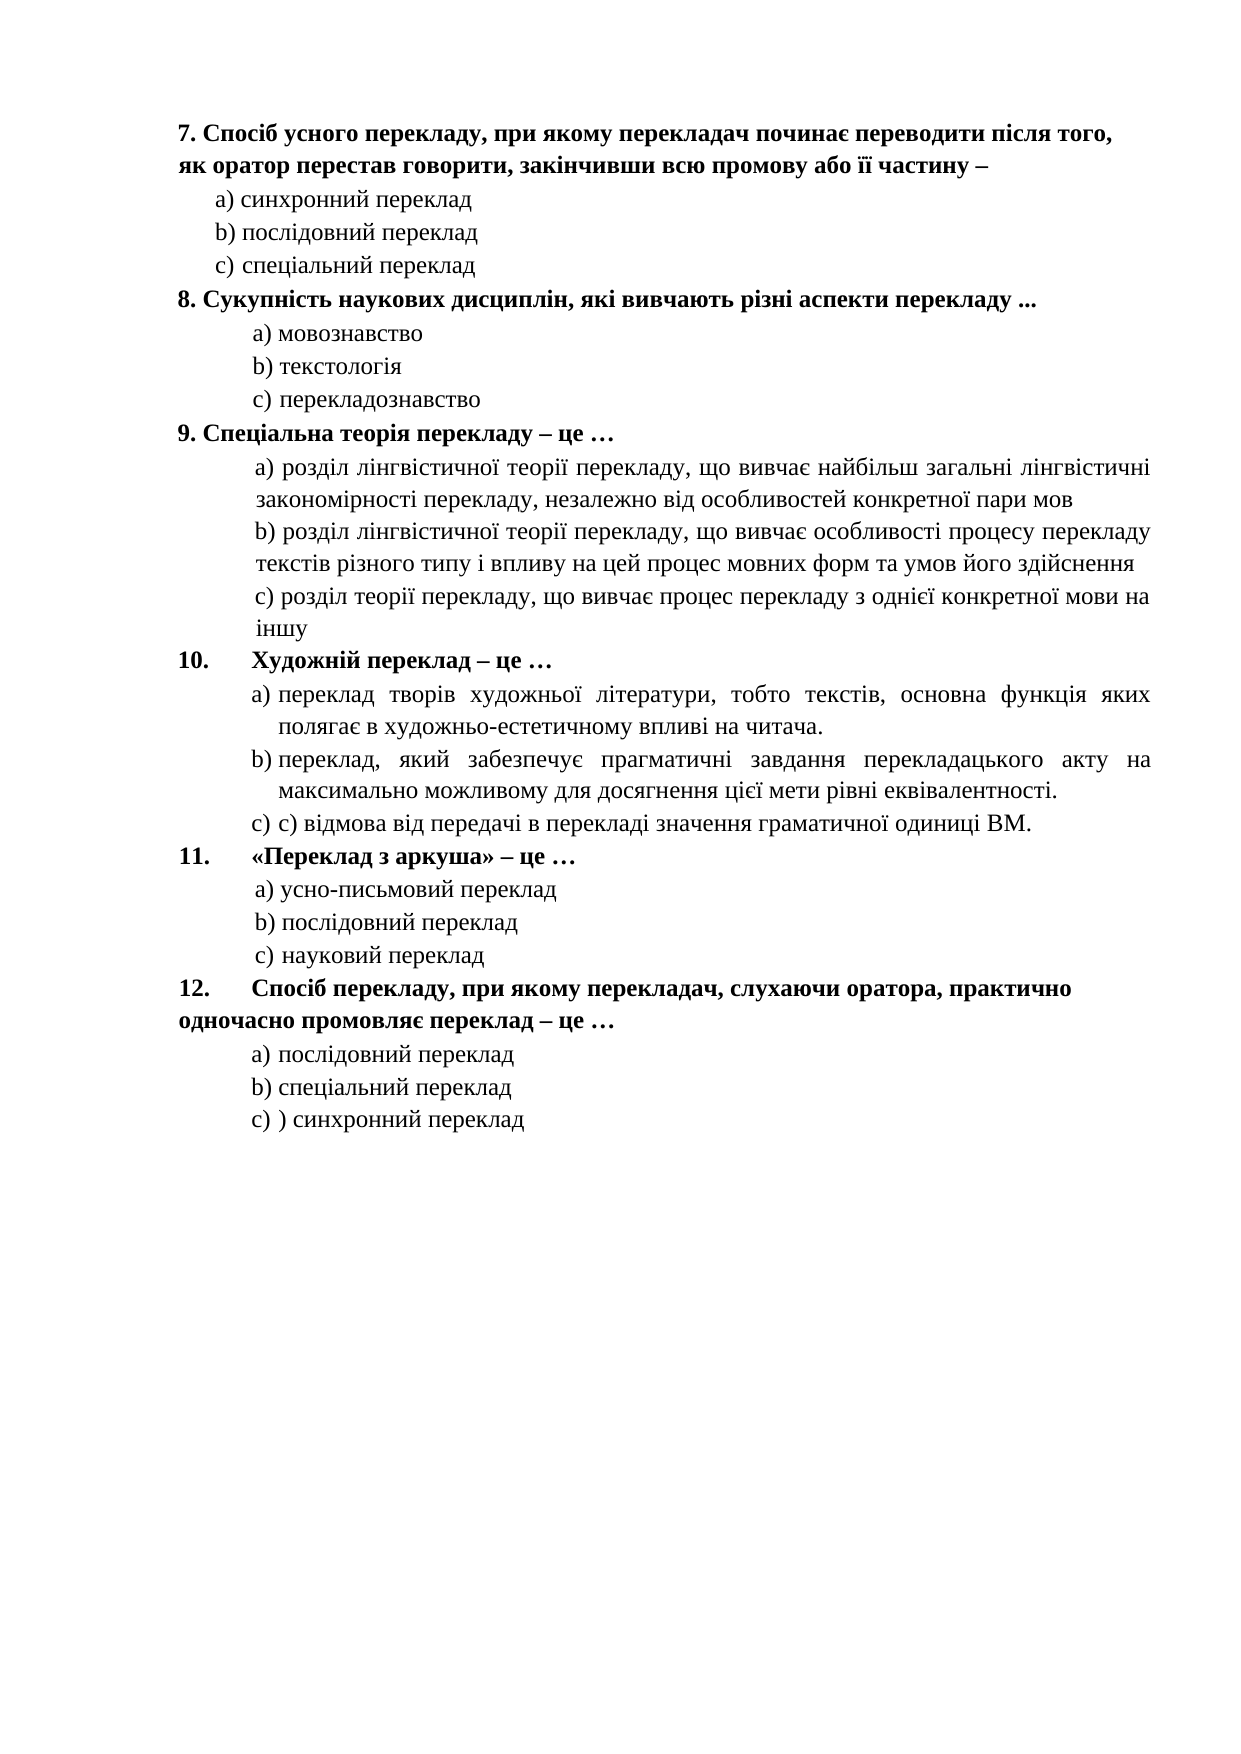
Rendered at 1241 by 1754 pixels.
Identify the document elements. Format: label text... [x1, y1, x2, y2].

list перекладознавство [252, 384, 1152, 413]
list ) синхронний переклад [251, 1104, 1152, 1133]
list послідовний переклад [215, 217, 1152, 246]
list спеціальний переклад [215, 250, 1152, 279]
text а) розділ лінгвістичної теорії перекладу, що вивчає найбільш загальні лінгвістичні закономірності перекладу, незалежно від особливостей конкретної пари мов [254, 452, 1152, 512]
text a) синхронний переклад [177, 184, 1126, 213]
list науковий переклад [254, 940, 1152, 969]
text 8. Сукупність наукових дисциплін, які вивчають різні аспекти перекладу ... [177, 284, 1126, 313]
list Художній переклад – це … [178, 646, 1153, 674]
list послідовний переклад [251, 1039, 1152, 1068]
list c) відмова від передачі в перекладі значення граматичної одиниці ВМ. [251, 808, 1152, 837]
list послідовний переклад [254, 907, 1152, 936]
text c) розділ теорії перекладу, що вивчає процес перекладу з однієї конкретної мови на іншу [254, 581, 1152, 642]
text 7. Спосіб усного перекладу, при якому перекладач починає переводити після того, як оратор перестав говорити, закінчивши всю промову або її частину – [177, 118, 1126, 179]
list «Переклад з аркуша» – це … [178, 841, 1153, 870]
list переклад творів художньої літератури, тобто текстів, основна функція яких полягає в художньо-естетичному впливі на читача. [251, 679, 1152, 739]
list спеціальний переклад [251, 1072, 1152, 1100]
list переклад, який забезпечує прагматичні завдання перекладацького акту на максимально можливому для досягнення цієї мети рівні еквівалентності. [251, 744, 1152, 804]
text 9. Спеціальна теорія перекладу – це … [177, 418, 1126, 447]
list Спосіб перекладу, при якому перекладач, слухаючи оратора, практично одночасно промовляє переклад – це … [178, 973, 1153, 1034]
text b) розділ лінгвістичної теорії перекладу, що вивчає особливості процесу перекладу текстів різного типу і впливу на цей процес мовних форм та умов його здійснення [254, 516, 1152, 577]
text а) усно-письмовий переклад [254, 874, 1152, 903]
list текстологія [252, 351, 1152, 380]
text a) мовознавство [177, 318, 1126, 347]
